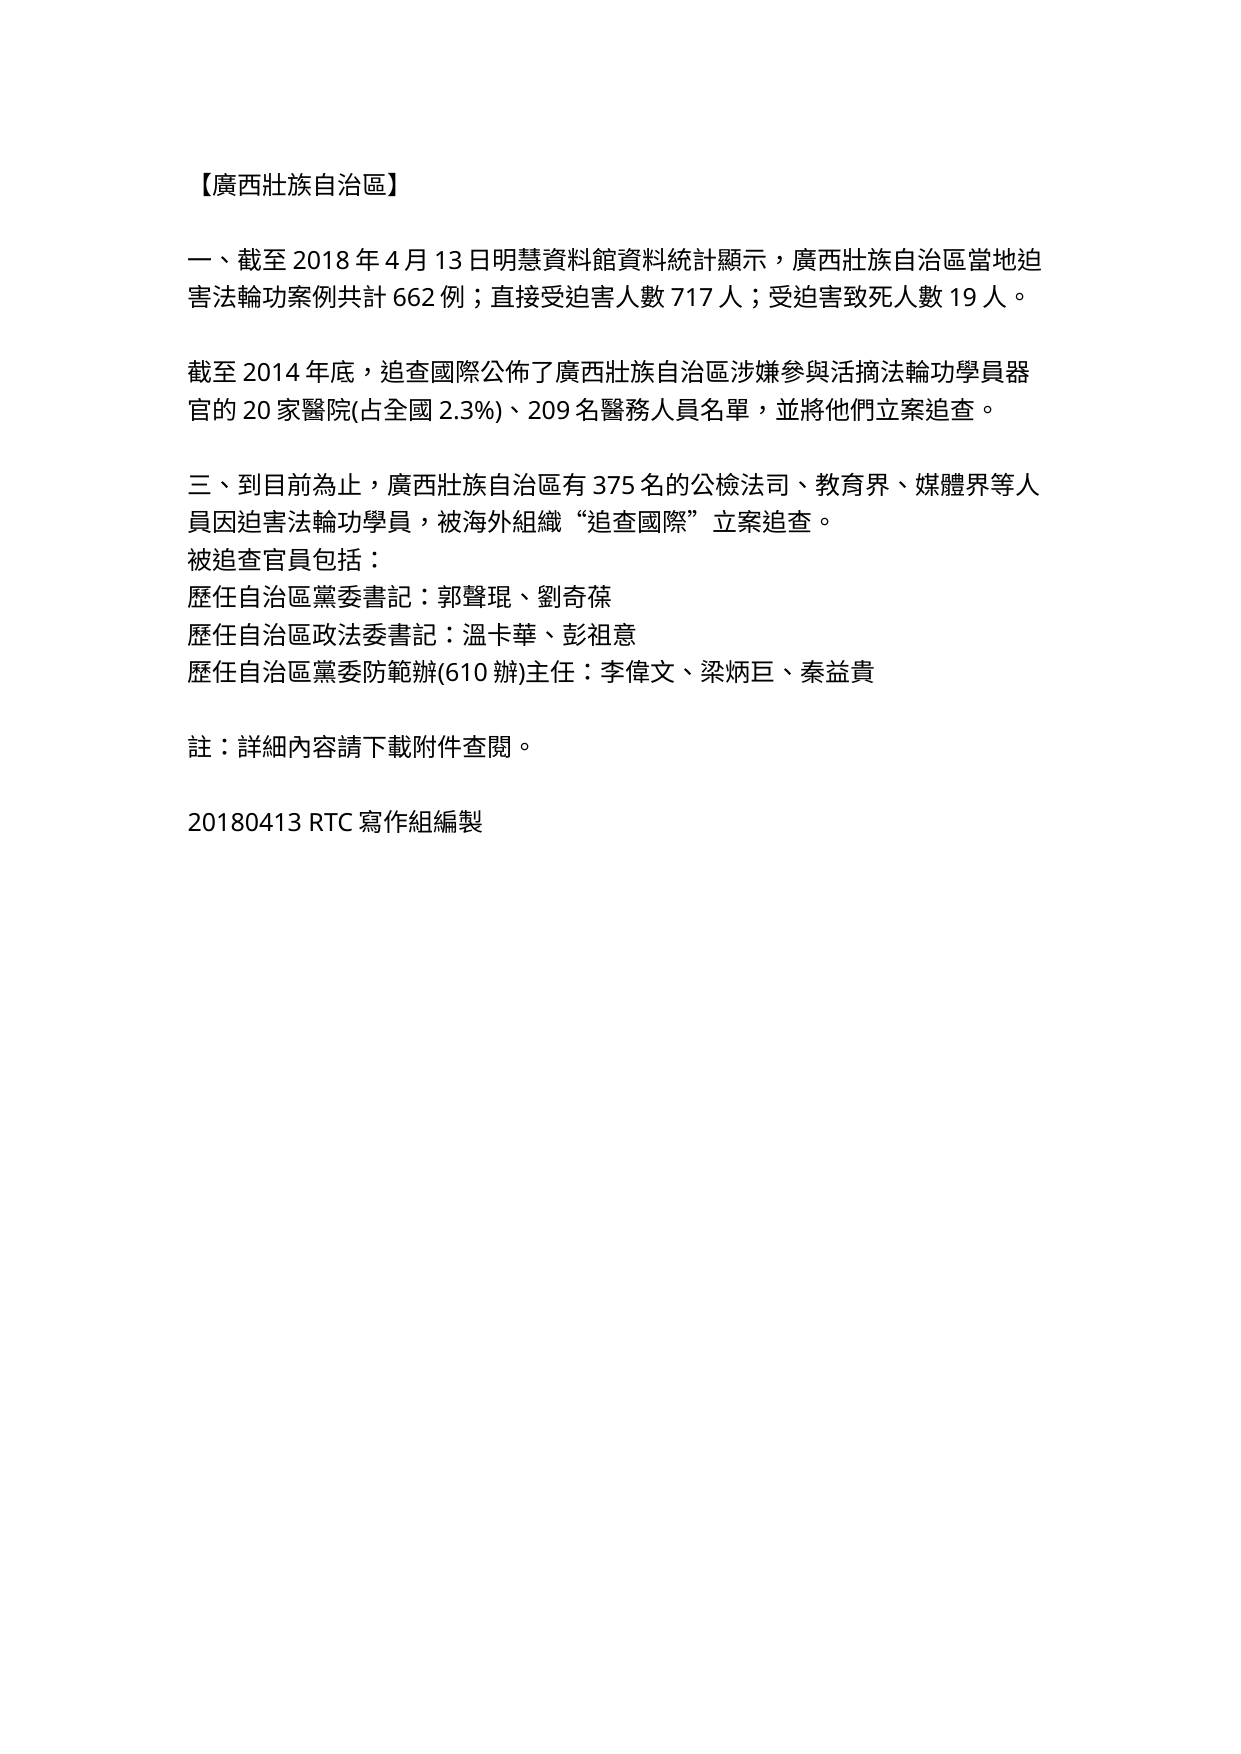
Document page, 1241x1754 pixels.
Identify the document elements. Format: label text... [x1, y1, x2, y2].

text 歷任自治區黨委防範辦(610辦)主任：李偉文、梁炳巨、秦益貴 [187, 652, 1053, 689]
text 三、到目前為止，廣西壯族自治區有375名的公檢法司、教育界、媒體界等人員因迫害法輪功學員，被海外組織“追查國際”立案追查。 [187, 464, 1053, 539]
text 【廣西壯族自治區】 [187, 164, 1053, 202]
text 註：詳細內容請下載附件查閱。 [187, 727, 1053, 764]
text 歷任自治區黨委書記：郭聲琨、劉奇葆 [187, 577, 1053, 614]
text 20180413 RTC寫作組編製 [187, 802, 1053, 839]
text 歷任自治區政法委書記：溫卡華、彭祖意 [187, 614, 1053, 652]
text 被追查官員包括： [187, 539, 1053, 577]
text 一、截至2018年4月13日明慧資料館資料統計顯示，廣西壯族自治區當地迫害法輪功案例共計662例；直接受迫害人數717人；受迫害致死人數19人。 [187, 239, 1053, 314]
text 截至2014年底，追查國際公佈了廣西壯族自治區涉嫌參與活摘法輪功學員器官的20家醫院(占全國2.3%)、209名醫務人員名單，並將他們立案追查。 [187, 352, 1053, 427]
